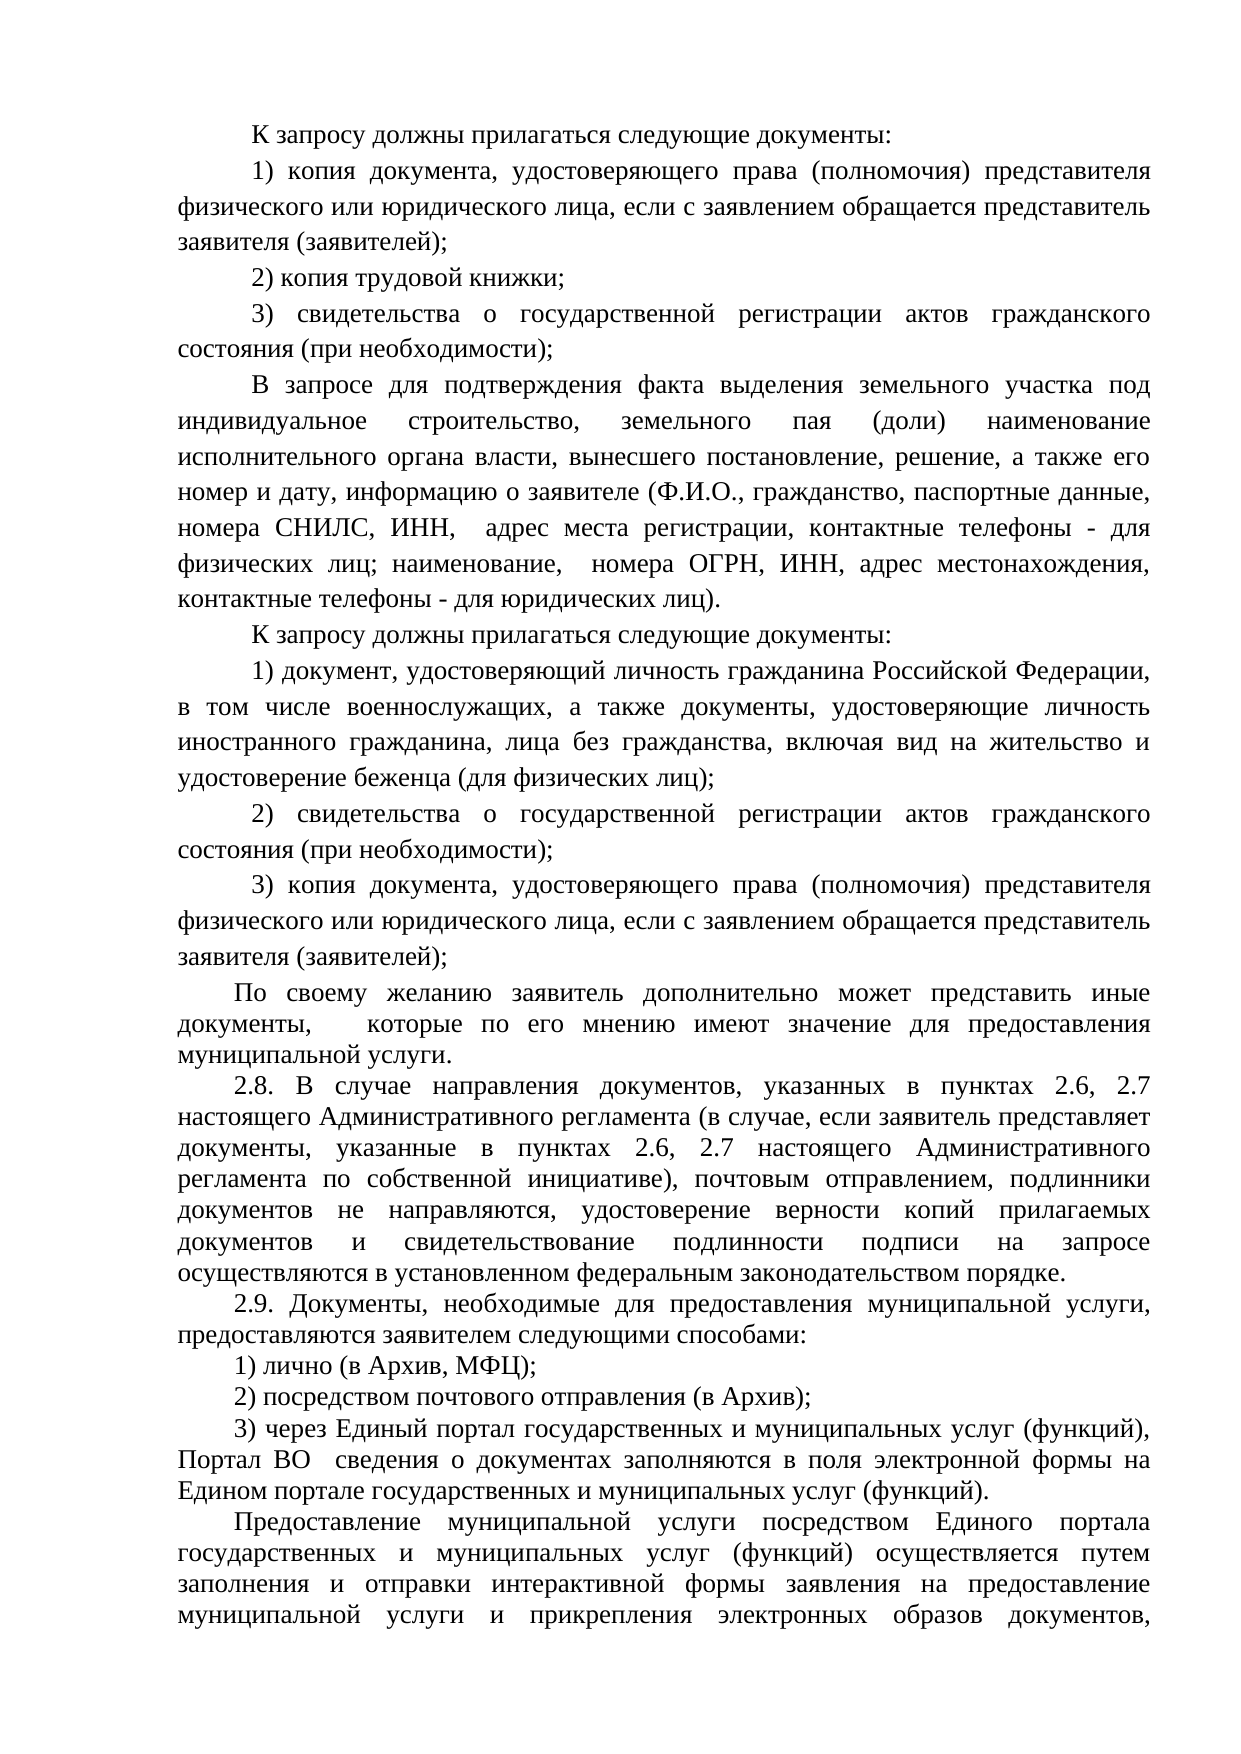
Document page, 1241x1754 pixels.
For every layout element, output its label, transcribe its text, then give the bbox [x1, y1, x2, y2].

text 3) копия документа, удостоверяющего права (полномочия) представителя физического или юридического лица, если с заявлением обращается представитель заявителя (заявителей); [177, 868, 1152, 971]
text К запросу должны прилагаться следующие документы: [177, 118, 1152, 149]
text 2) копия трудовой книжки; [177, 261, 1152, 292]
text 2.8. В случае направления документов, указанных в пунктах 2.6, 2.7 настоящего Административного регламента (в случае, если заявитель представляет документы, указанные в пунктах 2.6, 2.7 настоящего Административного регламента по собственной инициативе), почтовым отправлением, подлинники документов не направляются, удостоверение верности копий прилагаемых документов и свидетельствование подлинности подписи на запросе осуществляются в установленном федеральным законодательством порядке. [177, 1069, 1152, 1287]
text 3) через Единый портал государственных и муниципальных услуг (функций), Портал ВО сведения о документах заполняются в поля электронной формы на Едином портале государственных и муниципальных услуг (функций). [177, 1412, 1152, 1505]
text По своему желанию заявитель дополнительно может представить иные документы, которые по его мнению имеют значение для предоставления муниципальной услуги. [177, 976, 1152, 1069]
text 1) лично (в Архив, МФЦ); [177, 1349, 1152, 1381]
text 2) посредством почтового отправления (в Архив); [177, 1381, 1152, 1412]
text 3) свидетельства о государственной регистрации актов гражданского состояния (при необходимости); [177, 297, 1152, 364]
text В запросе для подтверждения факта выделения земельного участка под индивидуальное строительство, земельного пая (доли) наименование исполнительного органа власти, вынесшего постановление, решение, а также его номер и дату, информацию о заявителе (Ф.И.О., гражданство, паспортные данные, номера СНИЛС, ИНН, адрес места регистрации, контактные телефоны - для физических лиц; наименование, номера ОГРН, ИНН, адрес местонахождения, контактные телефоны - для юридических лиц). [177, 368, 1152, 614]
text 1) копия документа, удостоверяющего права (полномочия) представителя физического или юридического лица, если с заявлением обращается представитель заявителя (заявителей); [177, 154, 1152, 256]
text 2.9. Документы, необходимые для предоставления муниципальной услуги, предоставляются заявителем следующими способами: [177, 1287, 1152, 1349]
text 1) документ, удостоверяющий личность гражданина Российской Федерации, в том числе военнослужащих, а также документы, удостоверяющие личность иностранного гражданина, лица без гражданства, включая вид на жительство и удостоверение беженца (для физических лиц); [177, 654, 1152, 792]
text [177, 1505, 1152, 1630]
text К запросу должны прилагаться следующие документы: [177, 618, 1152, 649]
text 2) свидетельства о государственной регистрации актов гражданского состояния (при необходимости); [177, 797, 1152, 864]
